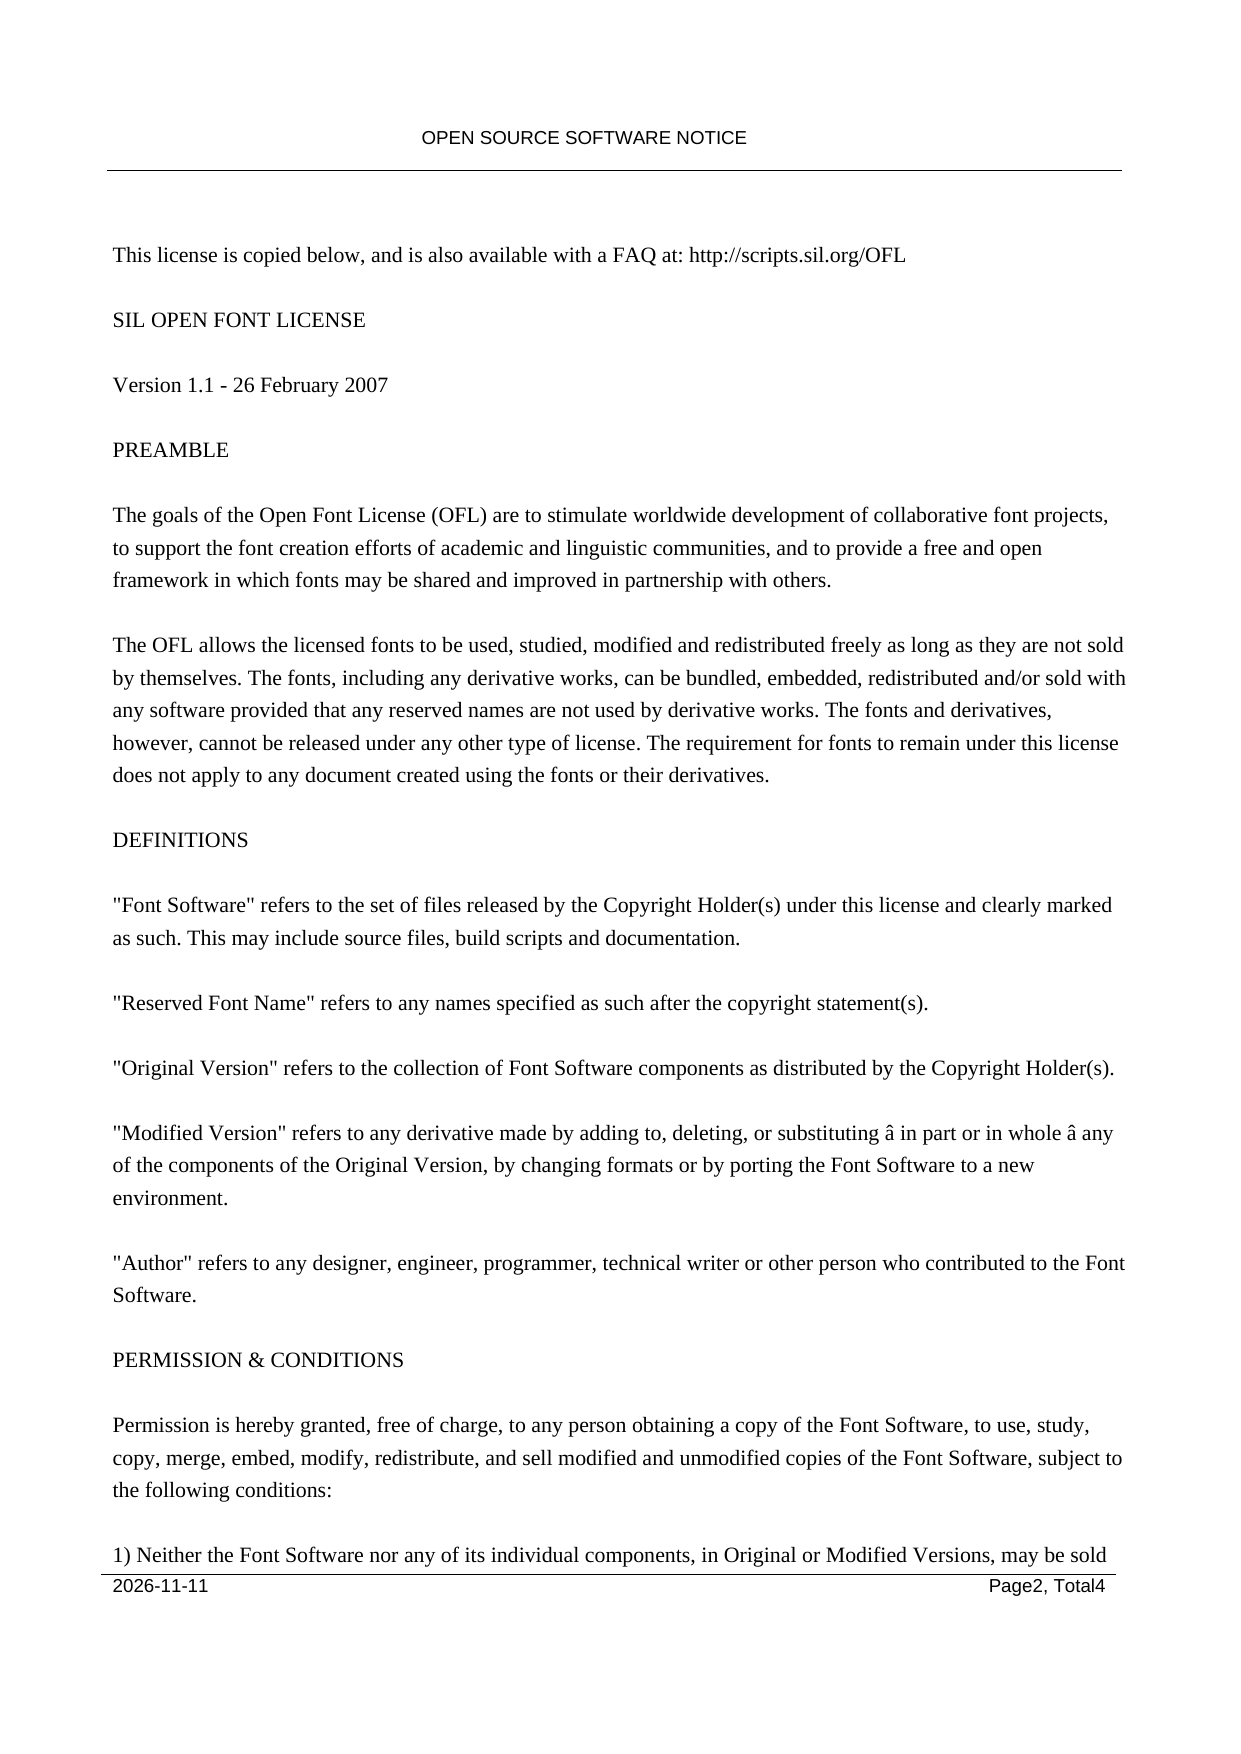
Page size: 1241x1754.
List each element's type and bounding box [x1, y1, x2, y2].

text [112, 206, 1128, 1571]
